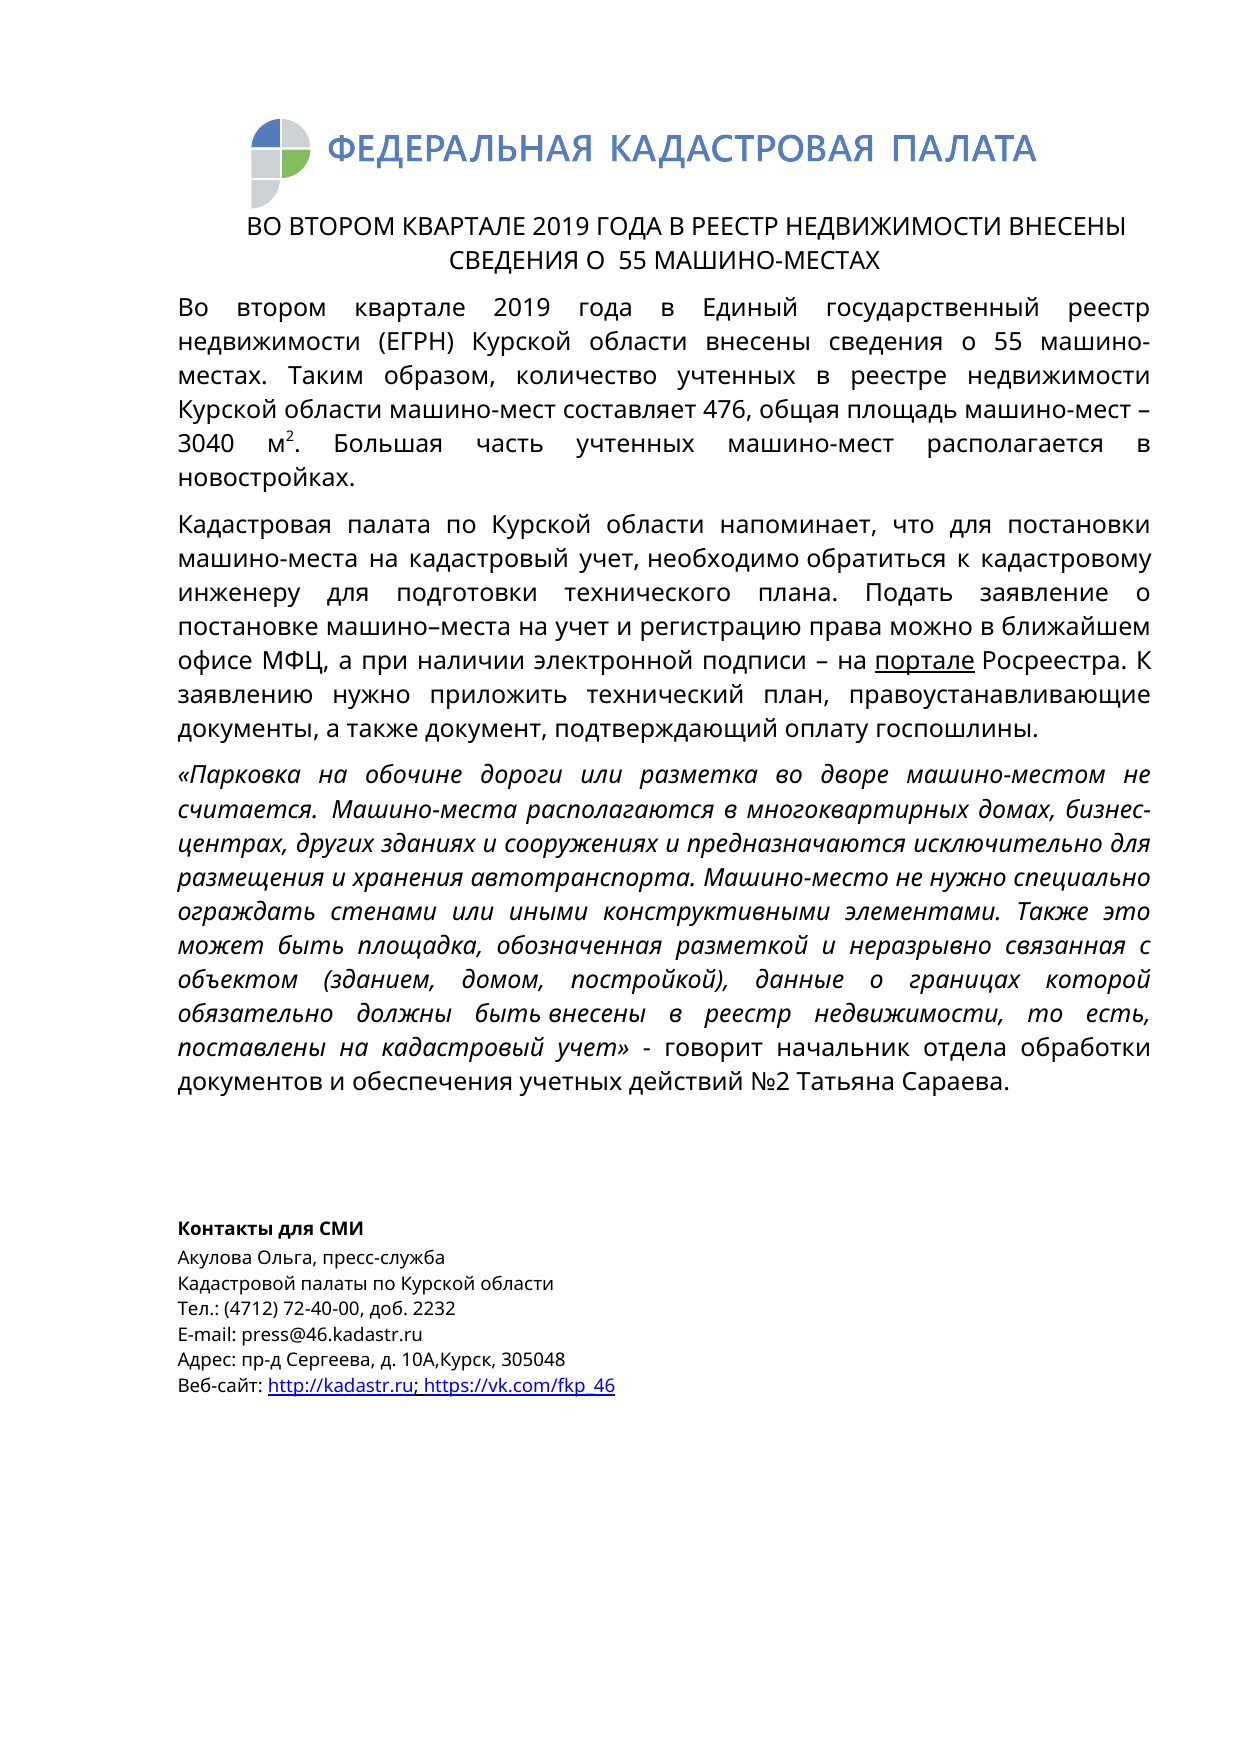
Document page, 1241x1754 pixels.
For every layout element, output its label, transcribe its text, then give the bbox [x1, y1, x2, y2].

text E-mail: press@46.kadastr.ru [177, 1321, 1152, 1347]
text Адрес: пр-д Сергеева, д. 10А,Курск, 305048 [177, 1347, 1152, 1372]
text Во втором квартале 2019 года в Единый государственный реестр недвижимости (ЕГРН) Курской области внесены сведения о 55 машино-местах. Таким образом, количество учтенных в реестре недвижимости Курской области машино-мест составляет 476, общая площадь машино-мест – 3040 м2. Большая часть учтенных машино-мест располагается в новостройках. [177, 289, 1152, 494]
text Контакты для СМИ [177, 1215, 1152, 1241]
text «Парковка на обочине дороги или разметка во дворе машино-местом не считается. Машино-места располагаются в многоквартирных домах, бизнес-центрах, других зданиях и сооружениях и предназначаются исключительно для размещения и хранения автотранспорта. Машино-место не нужно специально ограждать стенами или иными конструктивными элементами. Также это может быть площадка, обозначенная разметкой и неразрывно связанная с объектом (зданием, домом, постройкой), данные о границах которой обязательно должны быть внесены в реестр недвижимости, то есть, поставлены на кадастровый учет» - говорит начальник отдела обработки документов и обеспечения учетных действий №2 Татьяна Сараева. [177, 757, 1152, 1098]
text Акулова Ольга, пресс-служба [177, 1245, 1152, 1270]
text Тел.: (4712) 72-40-00, доб. 2232 [177, 1296, 1152, 1321]
text Веб-сайт: http://kadastr.ru; https://vk.com/fkp_46 [177, 1372, 1152, 1398]
text ВО ВТОРОМ КВАРТАЛЕ 2019 ГОДА В РЕЕСТР НЕДВИЖИМОСТИ ВНЕСЕНЫ СВЕДЕНИЯ О 55 МАШИНО-МЕСТАХ [177, 209, 1152, 277]
text Кадастровой палаты по Курской области [177, 1270, 1152, 1296]
picture [251, 118, 1037, 209]
text Кадастровая палата по Курской области напоминает, что для постановки машино-места на кадастровый учет, необходимо обратиться к кадастровому инженеру для подготовки технического плана. Подать заявление о постановке машино–места на учет и регистрацию права можно в ближайшем офисе МФЦ, а при наличии электронной подписи – на портале Росреестра. К заявлению нужно приложить технический план, правоустанавливающие документы, а также документ, подтверждающий оплату госпошлины. [177, 506, 1152, 745]
